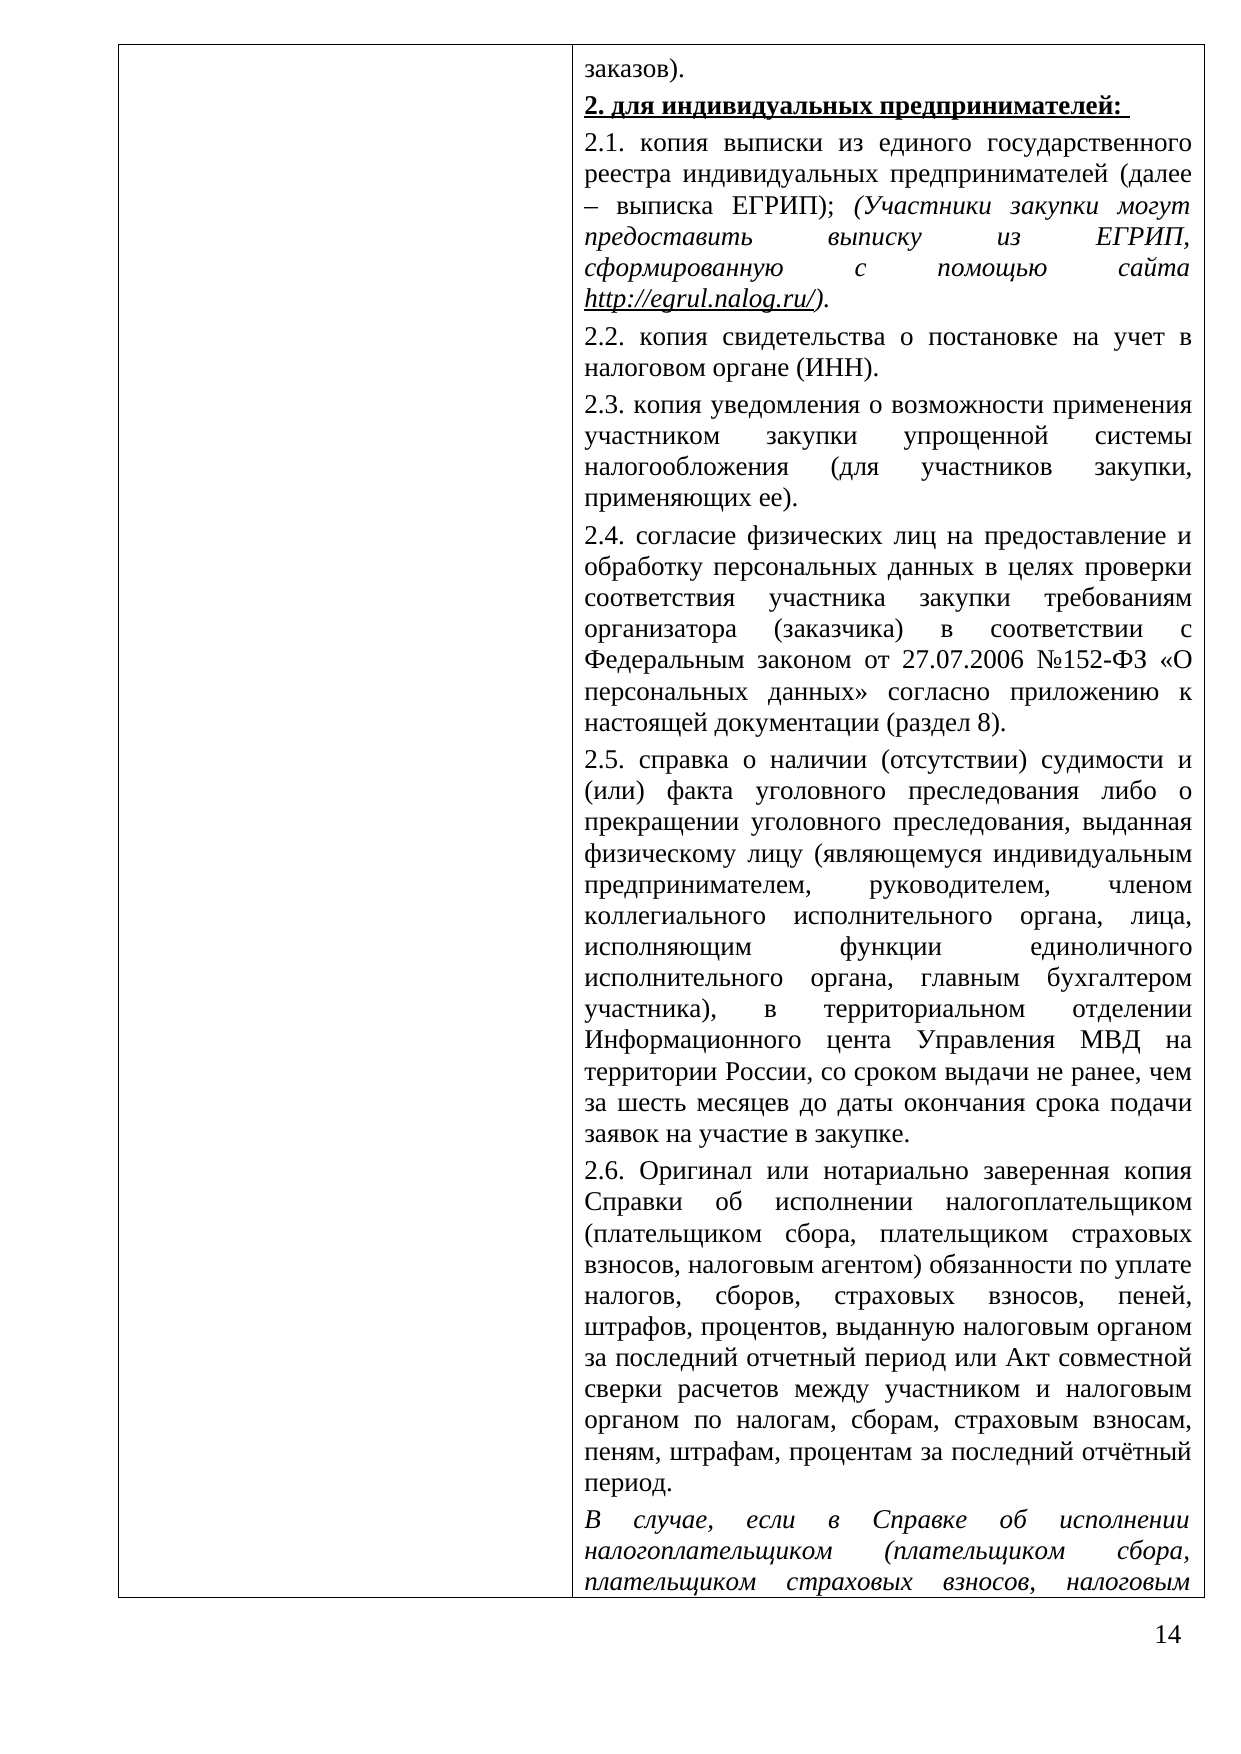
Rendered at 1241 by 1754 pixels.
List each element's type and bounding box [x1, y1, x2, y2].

table_header [119, 45, 572, 1597]
table_header [573, 45, 1204, 1597]
